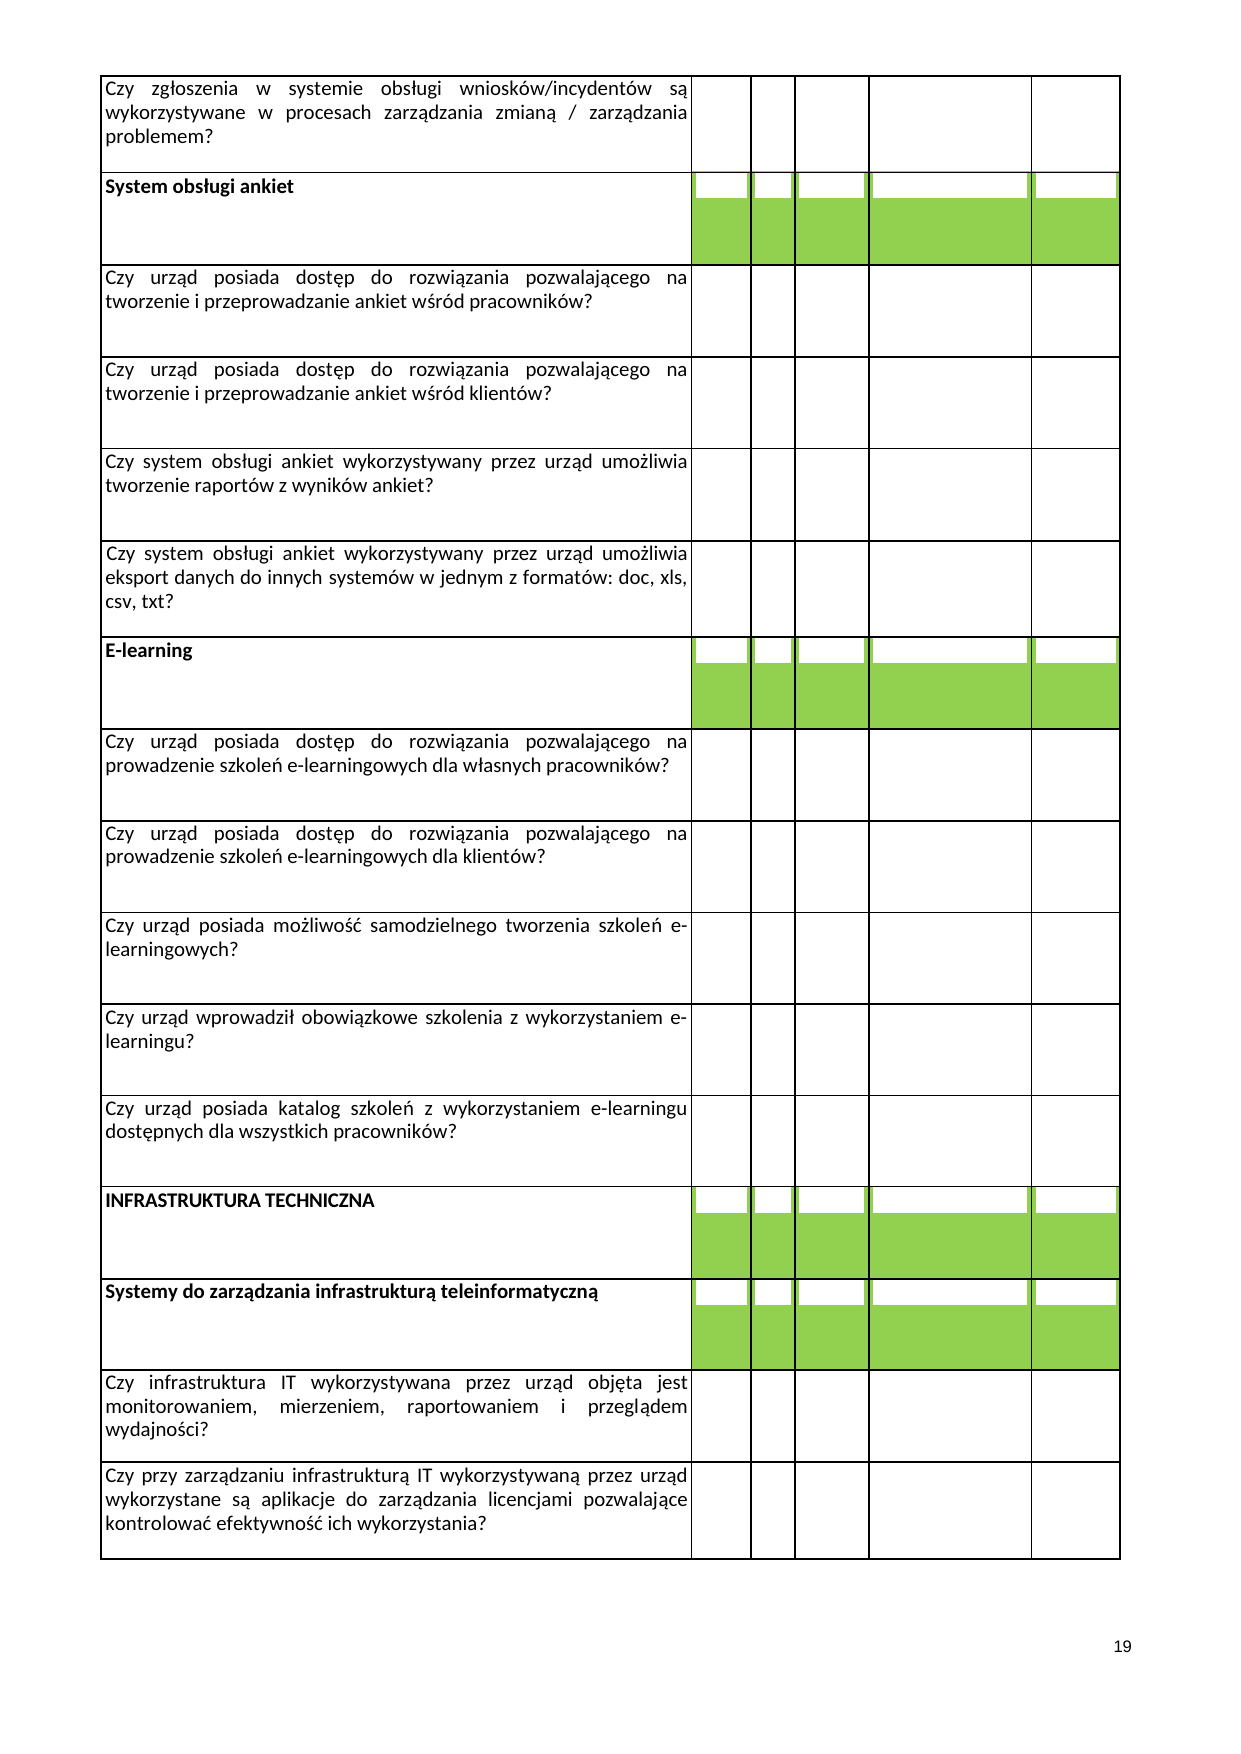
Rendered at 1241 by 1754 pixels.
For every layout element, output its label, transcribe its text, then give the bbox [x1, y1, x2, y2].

table_cell [752, 638, 794, 728]
table_cell [796, 266, 868, 356]
table_cell [1032, 913, 1119, 1003]
table_cell Czy urząd posiada możliwość samodzielnego tworzenia szkoleń e-learningowych? [102, 913, 691, 1003]
table_cell [1032, 358, 1119, 447]
table_cell [870, 1187, 1031, 1278]
table_cell [870, 173, 1031, 264]
table_cell [752, 449, 794, 540]
table_cell Czy system obsługi ankiet wykorzystywany przez urząd umożliwia tworzenie raportów z wyników ankiet? [102, 449, 691, 540]
table_cell INFRASTRUKTURA TECHNICZNA [102, 1187, 691, 1278]
table_cell [1032, 1280, 1119, 1369]
table_cell [870, 77, 1031, 171]
table_cell [870, 449, 1031, 540]
table_cell Czy zgłoszenia w systemie obsługi wniosków/incydentów są wykorzystywane w procesach zarządzania zmianą / zarządzania problemem? [102, 77, 691, 171]
table_cell Czy urząd posiada dostęp do rozwiązania pozwalającego na prowadzenie szkoleń e-learningowych dla własnych pracowników? [102, 730, 691, 820]
table_cell Czy system obsługi ankiet wykorzystywany przez urząd umożliwia eksport danych do innych systemów w jednym z formatów: doc, xls, csv, txt? [102, 542, 691, 636]
table_cell [1032, 1096, 1119, 1186]
table_cell [796, 449, 868, 540]
table_cell [692, 1005, 750, 1095]
table_cell [1032, 449, 1119, 540]
table_cell [870, 358, 1031, 447]
table_cell [796, 358, 868, 447]
table_cell Czy urząd posiada katalog szkoleń z wykorzystaniem e-learningu dostępnych dla wszystkich pracowników? [102, 1096, 691, 1186]
table_cell [796, 730, 868, 820]
table_cell [752, 822, 794, 912]
table_cell [870, 1463, 1031, 1558]
table_cell [692, 542, 750, 636]
table_cell [692, 358, 750, 447]
table_cell [796, 822, 868, 912]
table_cell Czy urząd posiada dostęp do rozwiązania pozwalającego na tworzenie i przeprowadzanie ankiet wśród klientów? [102, 358, 691, 447]
table_cell [870, 822, 1031, 912]
table_cell [870, 638, 1031, 728]
table_cell [796, 1096, 868, 1186]
table_cell System obsługi ankiet [102, 173, 691, 264]
table_cell [870, 1096, 1031, 1186]
table_cell [870, 1280, 1031, 1369]
table_cell [692, 1096, 750, 1186]
table_cell [692, 1187, 750, 1278]
table_cell [796, 77, 868, 171]
table_cell [752, 77, 794, 171]
table_cell [870, 266, 1031, 356]
table_cell [796, 638, 868, 728]
table_cell Systemy do zarządzania infrastrukturą teleinformatyczną [102, 1280, 691, 1369]
table_cell [752, 542, 794, 636]
table_cell [692, 1371, 750, 1461]
table_cell [752, 1096, 794, 1186]
table_cell [692, 822, 750, 912]
table_cell [870, 542, 1031, 636]
table_cell [692, 730, 750, 820]
table_cell [692, 173, 750, 264]
table_cell [692, 77, 750, 171]
table_cell Czy przy zarządzaniu infrastrukturą IT wykorzystywaną przez urząd wykorzystane są aplikacje do zarządzania licencjami pozwalające kontrolować efektywność ich wykorzystania? [102, 1463, 691, 1558]
table_cell [870, 1371, 1031, 1461]
table_cell Czy urząd posiada dostęp do rozwiązania pozwalającego na tworzenie i przeprowadzanie ankiet wśród pracowników? [102, 266, 691, 356]
table_cell [752, 913, 794, 1003]
table_cell [1032, 77, 1119, 171]
table_cell [1032, 730, 1119, 820]
table_cell Czy urząd wprowadził obowiązkowe szkolenia z wykorzystaniem e-learningu? [102, 1005, 691, 1095]
table_cell [692, 266, 750, 356]
table_cell E-learning [102, 638, 691, 728]
table_cell [1032, 1463, 1119, 1558]
table_cell Czy urząd posiada dostęp do rozwiązania pozwalającego na prowadzenie szkoleń e-learningowych dla klientów? [102, 822, 691, 912]
table_cell [692, 449, 750, 540]
table_cell [752, 358, 794, 447]
table_cell Czy infrastruktura IT wykorzystywana przez urząd objęta jest monitorowaniem, mierzeniem, raportowaniem i przeglądem wydajności? [102, 1371, 691, 1461]
table_cell [752, 173, 794, 264]
table_cell [692, 1463, 750, 1558]
table_cell [692, 913, 750, 1003]
table_cell [752, 266, 794, 356]
table_cell [1032, 542, 1119, 636]
table_cell [1032, 266, 1119, 356]
table_cell [796, 1371, 868, 1461]
table_cell [796, 1463, 868, 1558]
table_cell [752, 730, 794, 820]
table_cell [692, 638, 750, 728]
table_cell [1032, 1371, 1119, 1461]
table_cell [752, 1005, 794, 1095]
table_cell [796, 542, 868, 636]
table_cell [692, 1280, 750, 1369]
table_cell [870, 730, 1031, 820]
table_cell [1032, 173, 1119, 264]
table_cell [870, 913, 1031, 1003]
table_cell [752, 1463, 794, 1558]
table_cell [752, 1280, 794, 1369]
table_cell [796, 913, 868, 1003]
table_cell [796, 1005, 868, 1095]
table_cell [1032, 1187, 1119, 1278]
table_cell [1032, 822, 1119, 912]
table_cell [796, 173, 868, 264]
table_cell [796, 1280, 868, 1369]
table_cell [870, 1005, 1031, 1095]
table_cell [1032, 638, 1119, 728]
table_cell [752, 1187, 794, 1278]
table_cell [796, 1187, 868, 1278]
table_cell [752, 1371, 794, 1461]
table_cell [1032, 1005, 1119, 1095]
